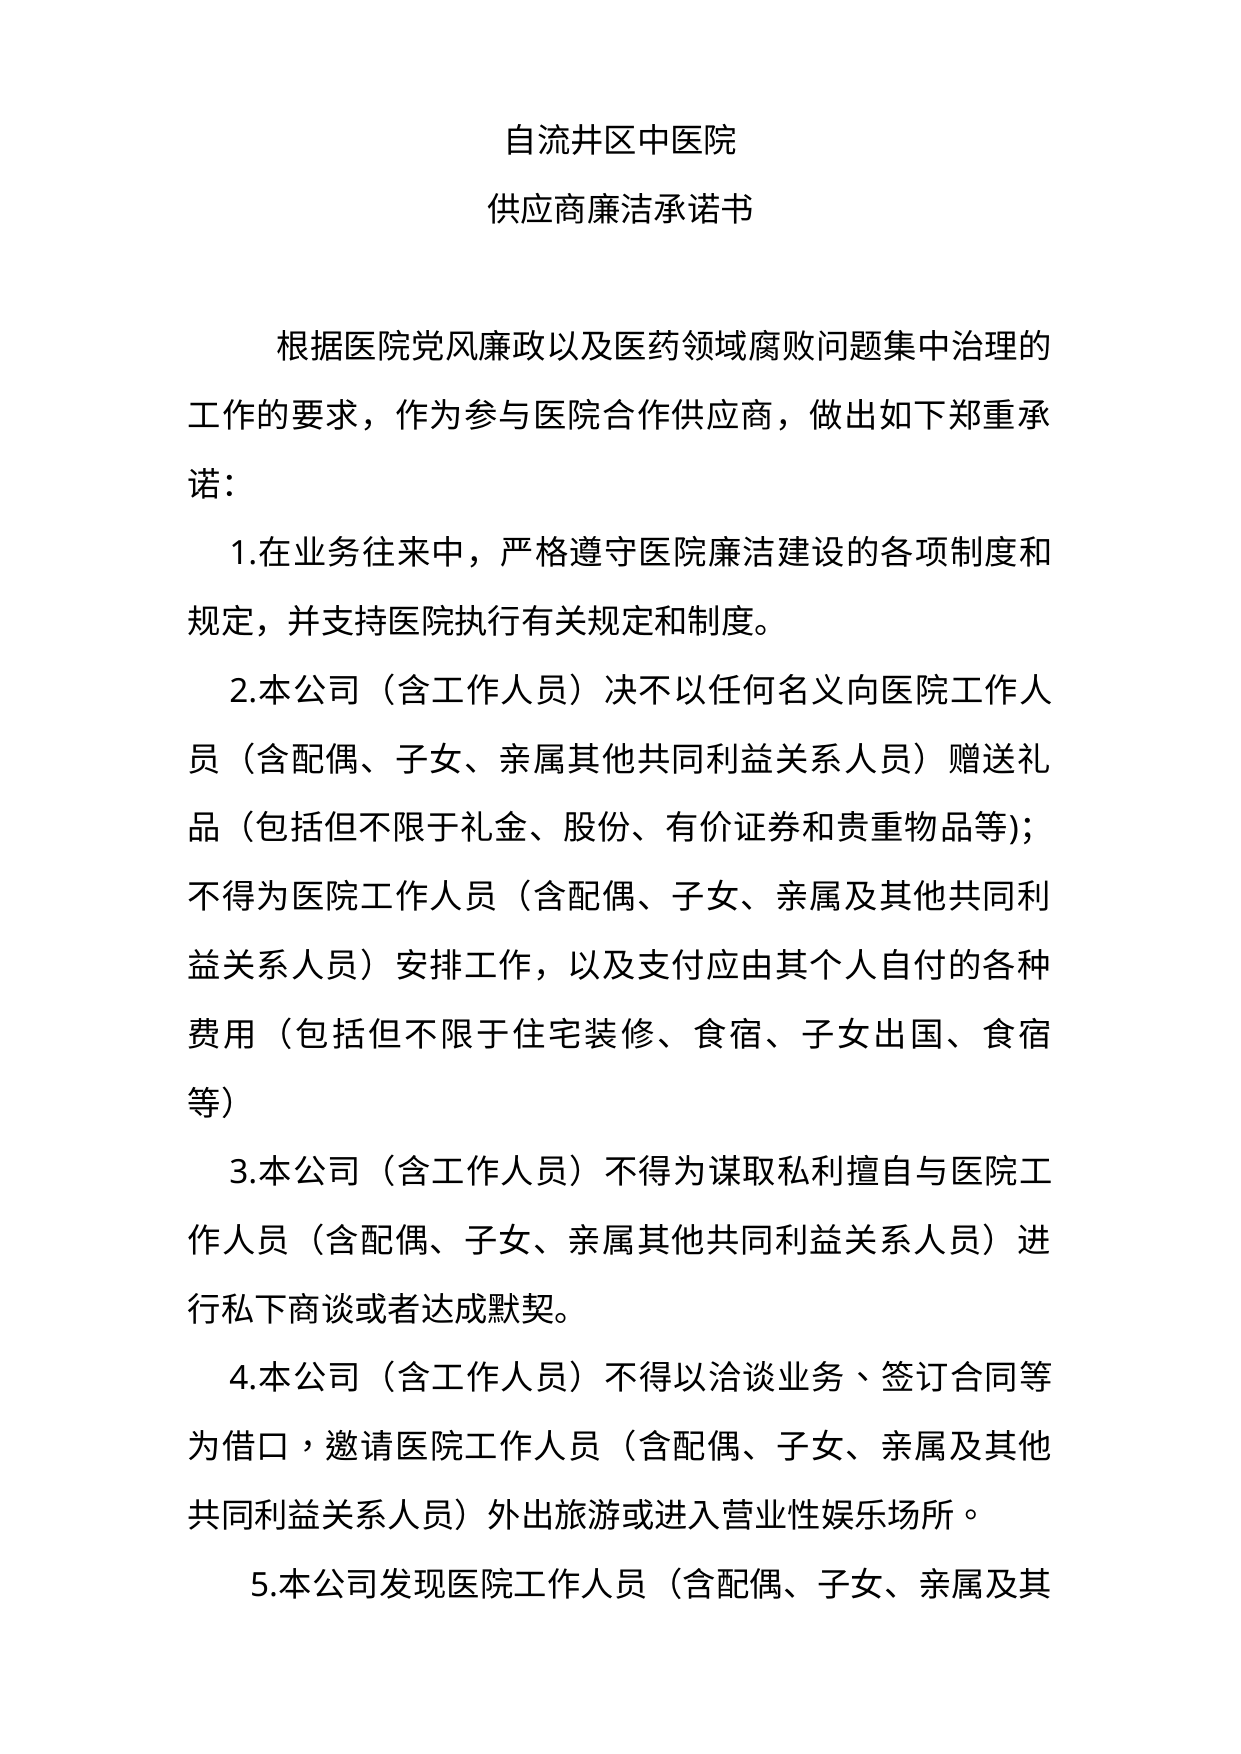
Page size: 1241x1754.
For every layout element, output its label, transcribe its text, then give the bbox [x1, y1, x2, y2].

text 供应商廉洁承诺书 [187, 172, 1053, 241]
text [187, 1547, 1053, 1616]
text 1.在业务往来中，严格遵守医院廉洁建设的各项制度和规定，并支持医院执行有关规定和制度。 [187, 516, 1053, 653]
text 4.本公司（含工作人员）不得以洽谈业务、签订合同等为借口，邀请医院工作人员（含配偶、子女、亲属及其他共同利益关系人员）外出旅游或进入营业性娱乐场所。 [187, 1341, 1053, 1547]
text 自流井区中医院 [187, 103, 1053, 172]
text 根据医院党风廉政以及医药领域腐败问题集中治理的工作的要求，作为参与医院合作供应商，做出如下郑重承诺： [187, 310, 1053, 516]
text 2.本公司（含工作人员）决不以任何名义向医院工作人员（含配偶、子女、亲属其他共同利益关系人员）赠送礼品（包括但不限于礼金、股份、有价证券和贵重物品等)；不得为医院工作人员（含配偶、子女、亲属及其他共同利益关系人员）安排工作，以及支付应由其个人自付的各种费用（包括但不限于住宅装修、食宿、子女出国、食宿等） [187, 653, 1053, 1135]
text 3.本公司（含工作人员）不得为谋取私利擅自与医院工作人员（含配偶、子女、亲属其他共同利益关系人员）进行私下商谈或者达成默契。 [187, 1135, 1053, 1341]
